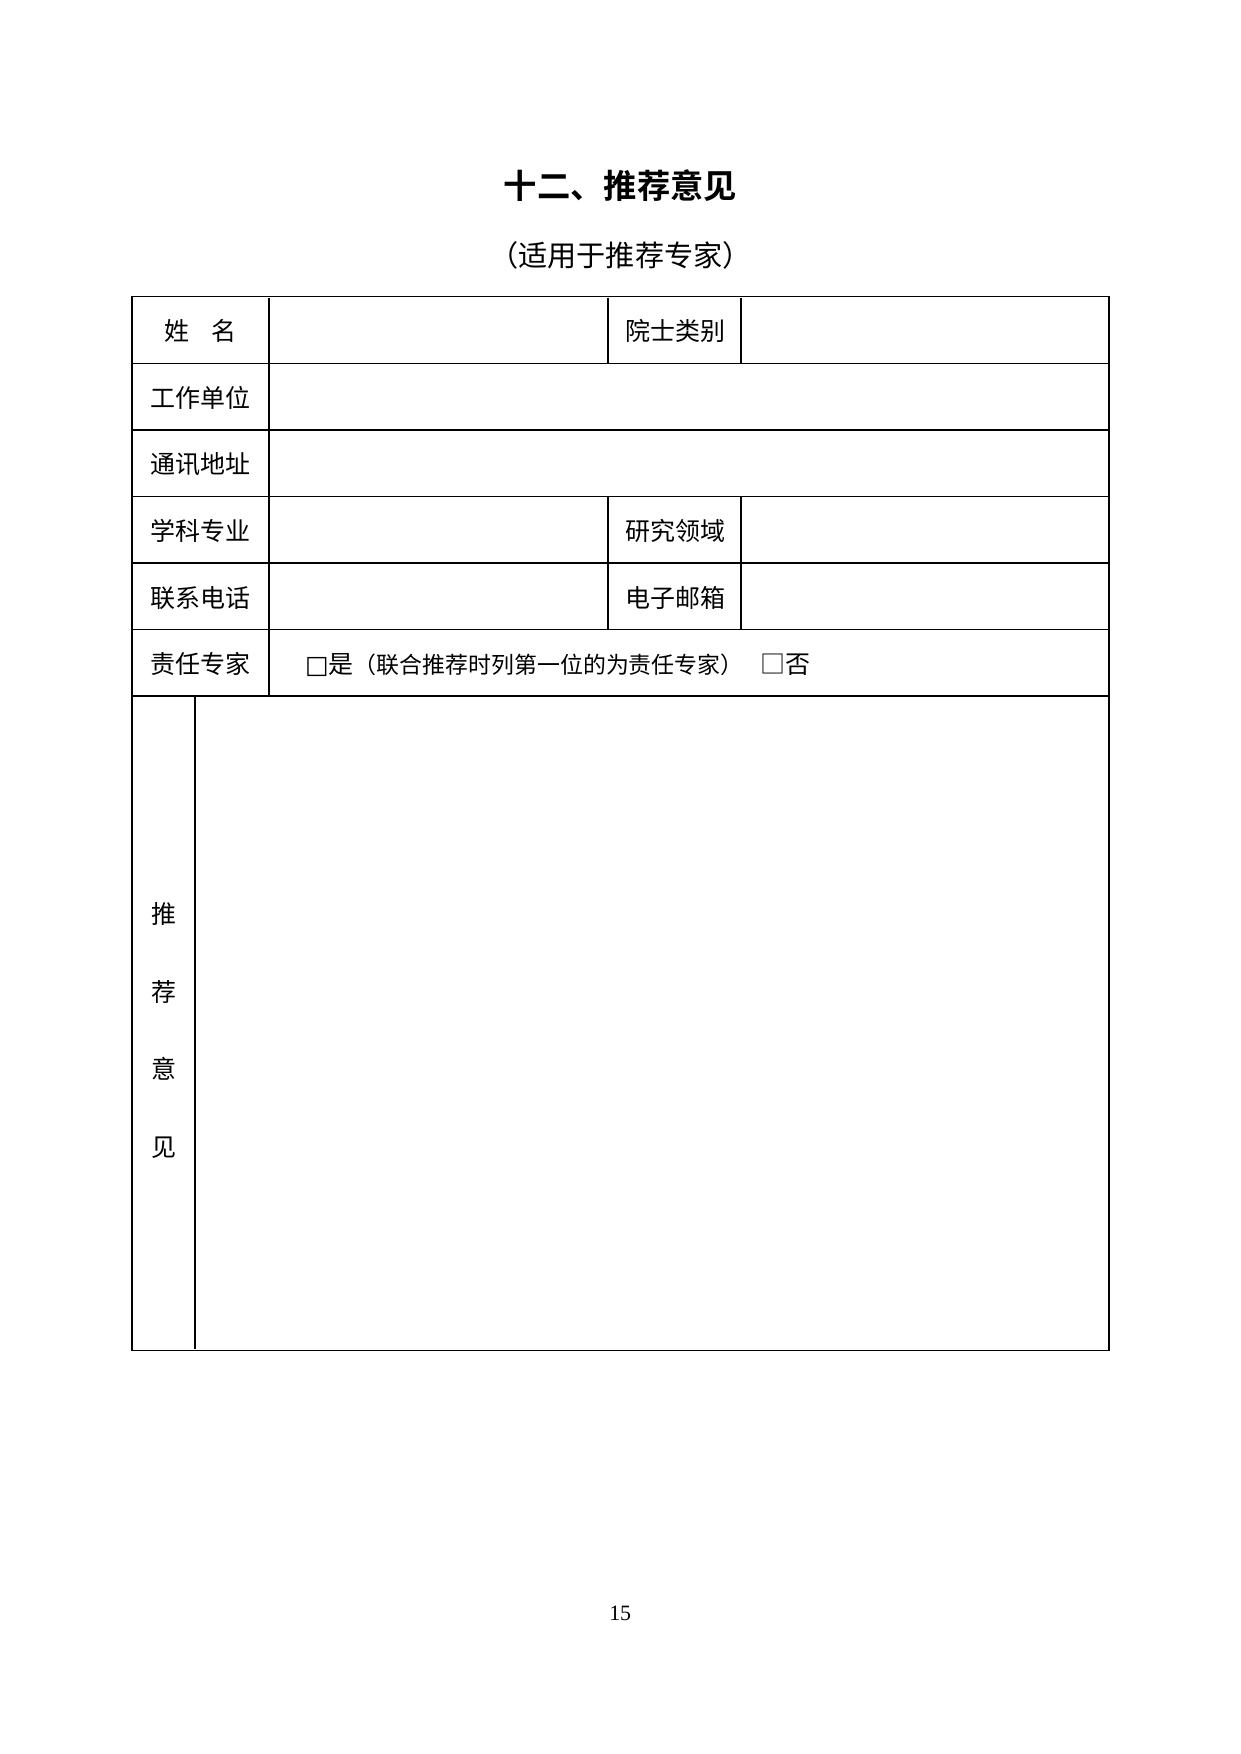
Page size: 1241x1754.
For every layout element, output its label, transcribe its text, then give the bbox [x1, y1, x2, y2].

table_cell 研究领域 [609, 497, 740, 562]
table_cell 联系电话 [133, 564, 268, 629]
text 十二、推荐意见 [130, 160, 1110, 208]
table_cell 通讯地址 [133, 431, 268, 496]
table_header [270, 297, 608, 362]
table_header 院士类别 [609, 297, 741, 362]
table_cell [270, 564, 607, 629]
table_cell 电子邮箱 [609, 564, 740, 629]
table_cell [270, 497, 607, 562]
table_cell [742, 497, 1108, 562]
table_cell 推 荐 意 见 [133, 697, 194, 1349]
table_cell [196, 697, 1108, 1349]
table_cell [270, 364, 1108, 429]
table_cell 工作单位 [133, 364, 268, 429]
table_cell □是（联合推荐时列第一位的为责任专家） □否 [270, 630, 1108, 695]
table_header [742, 297, 1108, 362]
table_header 姓 名 [133, 297, 269, 362]
text （适用于推荐专家） [130, 232, 1110, 275]
table_cell 责任专家 [133, 630, 268, 695]
table_cell [742, 564, 1108, 629]
table_cell [270, 431, 1108, 496]
table_cell 学科专业 [133, 497, 268, 562]
